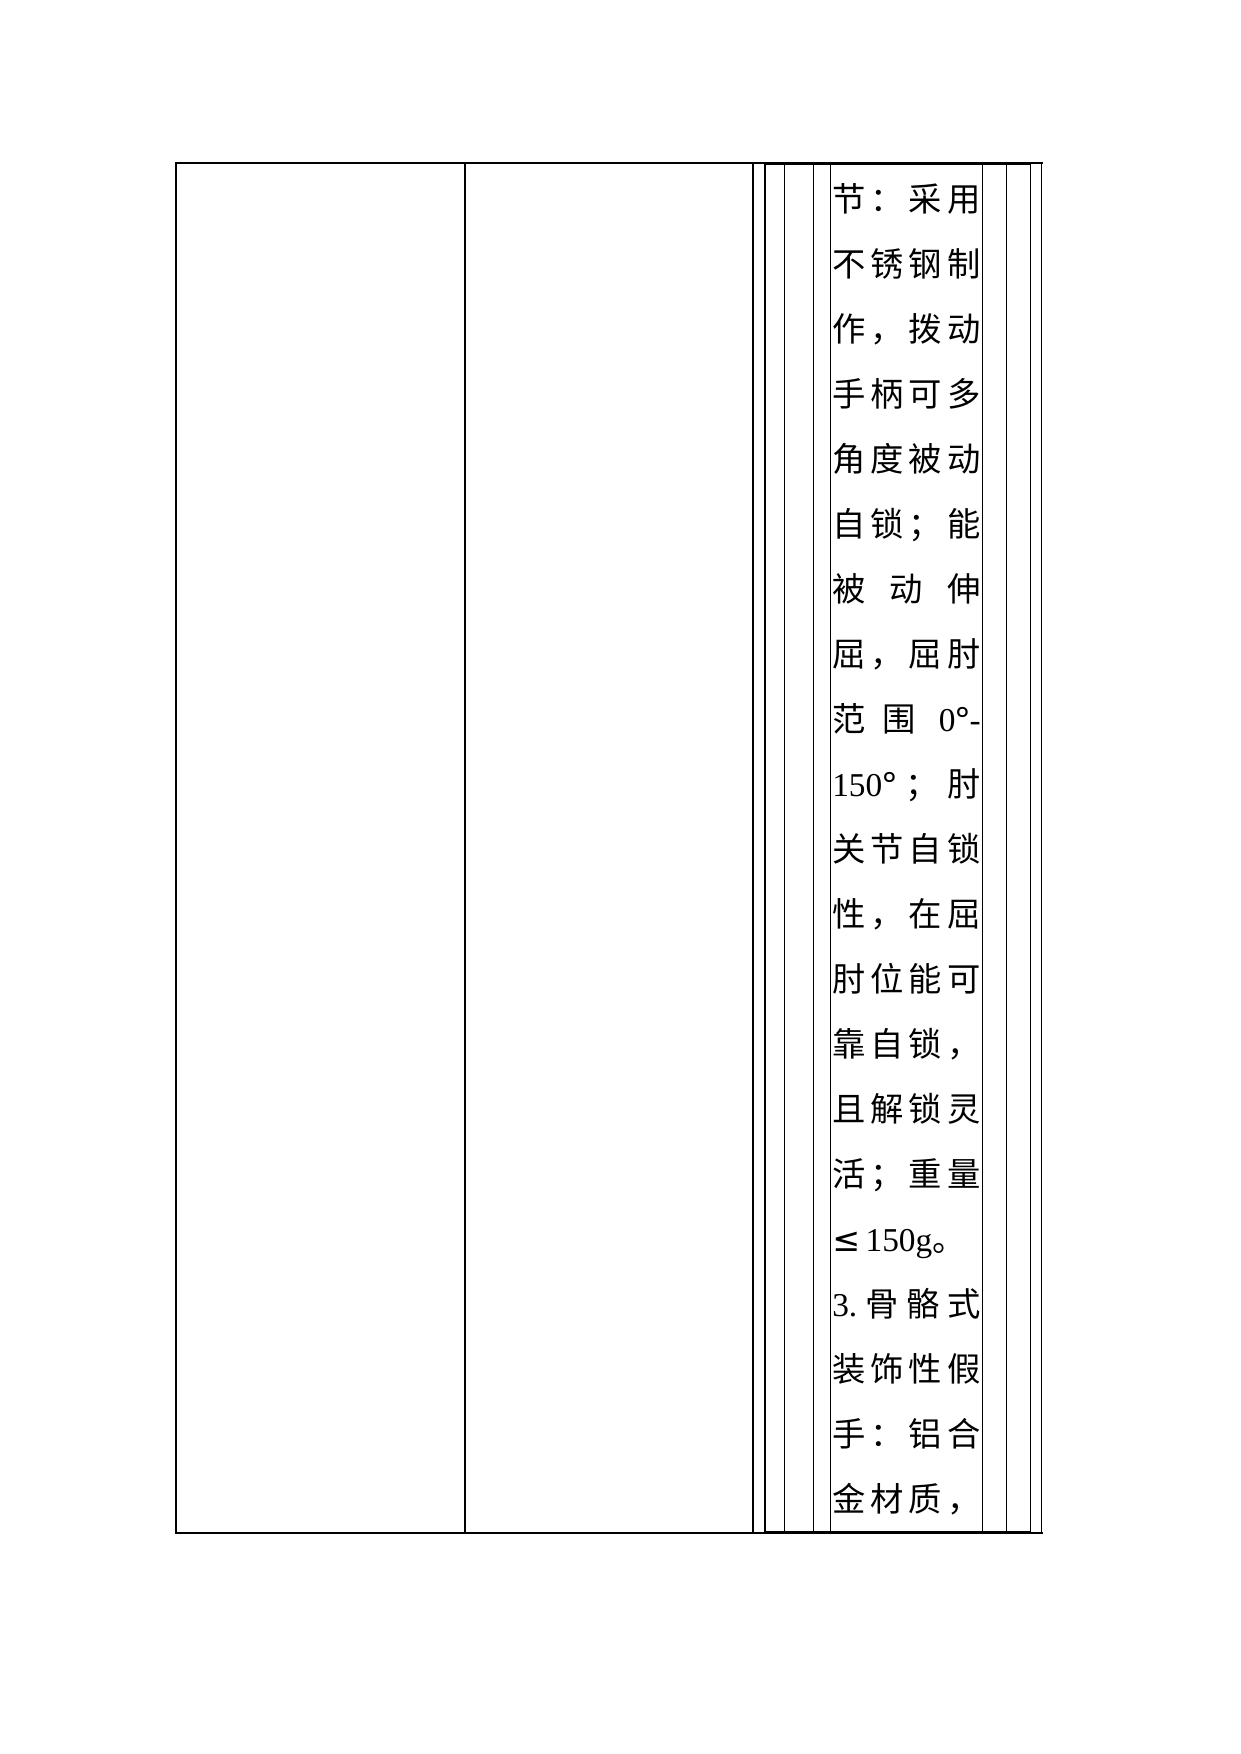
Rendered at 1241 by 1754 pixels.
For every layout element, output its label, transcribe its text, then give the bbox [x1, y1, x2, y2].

table_cell 2 [466, 164, 752, 1532]
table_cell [983, 165, 1006, 1531]
table_cell [177, 164, 464, 1532]
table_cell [766, 165, 784, 1531]
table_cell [831, 165, 982, 1531]
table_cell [1031, 164, 1041, 1532]
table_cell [1007, 165, 1030, 1531]
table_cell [814, 165, 830, 1531]
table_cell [754, 164, 764, 1532]
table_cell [785, 165, 813, 1531]
